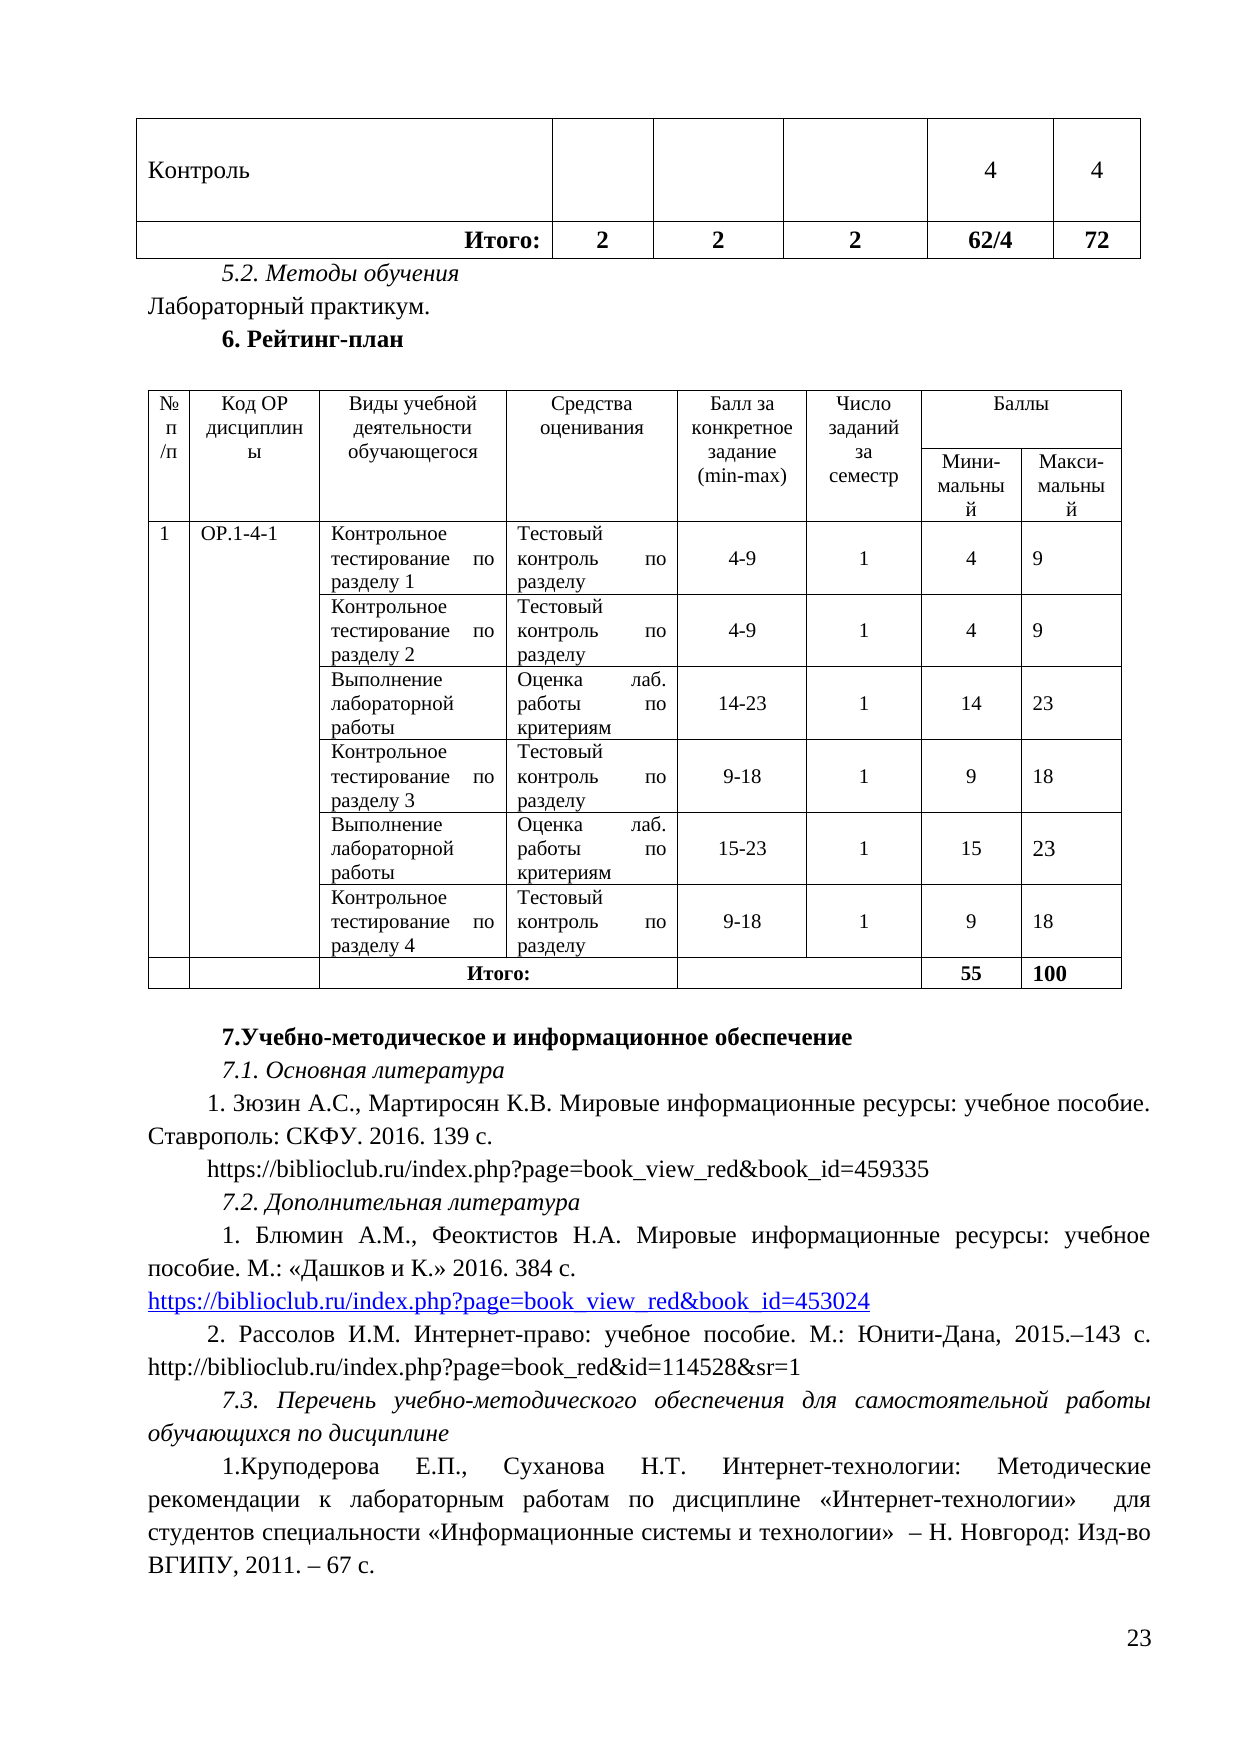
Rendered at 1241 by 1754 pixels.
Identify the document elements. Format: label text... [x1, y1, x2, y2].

table_cell 1 [807, 813, 921, 884]
table_cell 1 [807, 740, 921, 812]
text 6. Рейтинг-план [148, 324, 1152, 353]
table_cell Контрольное тестирование по разделу 4 [320, 885, 506, 957]
table_cell [190, 958, 319, 988]
table_cell 1 [807, 522, 921, 593]
table_cell 1 [807, 667, 921, 739]
table_cell Тестовый контроль по разделу [507, 885, 677, 957]
table_cell Итого: [137, 222, 552, 258]
table_cell 2 [553, 222, 653, 258]
table_cell Выполнение лабораторной работы [320, 813, 506, 884]
table_cell Тестовый контроль по разделу [507, 522, 677, 593]
table_cell ОР.1-4-1 [190, 522, 319, 957]
table_cell 4 [1054, 119, 1140, 221]
table_cell Контрольное тестирование по разделу 2 [320, 595, 506, 666]
text https://biblioclub.ru/index.php?page=book_view_red&book_id=453024 [148, 1286, 1152, 1315]
table_cell 23 [1022, 667, 1121, 739]
table_cell 9 [1022, 522, 1121, 593]
table_cell 2 [654, 222, 783, 258]
text 7.3. Перечень учебно-методического обеспечения для самостоятельной работы обучающихся по дисциплине [148, 1385, 1152, 1447]
table_cell 4 [922, 522, 1021, 593]
table_cell 18 [1022, 885, 1121, 957]
table_cell Тестовый контроль по разделу [507, 595, 677, 666]
table_cell 9-18 [678, 740, 806, 812]
text 1. Зюзин А.С., Мартиросян К.В. Мировые информационные ресурсы: учебное пособие. Ставрополь: СКФУ. 2016. 139 с. [148, 1088, 1152, 1150]
text 5.2. Методы обучения [148, 258, 1152, 287]
table_cell 18 [1022, 740, 1121, 812]
table_cell 100 [1022, 958, 1121, 988]
table_cell 2 [784, 222, 927, 258]
table_cell 4-9 [678, 595, 806, 666]
table_cell Тестовый контроль по разделу [507, 740, 677, 812]
table_cell [784, 119, 927, 221]
table_header Код ОР дисциплины [190, 391, 319, 521]
table_cell Оценка лаб. работы по критериям [507, 813, 677, 884]
table_cell [149, 958, 189, 988]
table_cell Итого: [320, 958, 677, 988]
table_cell 15-23 [678, 813, 806, 884]
table_cell 14 [922, 667, 1021, 739]
table_cell Выполнение лабораторной работы [320, 667, 506, 739]
table_cell Оценка лаб. работы по критериям [507, 667, 677, 739]
table_header Баллы [922, 391, 1121, 448]
table_cell 4-9 [678, 522, 806, 593]
table_header № п/п [149, 391, 189, 521]
text 1.Круподерова Е.П., Суханова Н.Т. Интернет-технологии: Методические рекомендации к лабораторным работам по дисциплине «Интернет-технологии» для студентов специальности «Информационные системы и технологии» – Н. Новгород: Изд-во ВГИПУ, 2011. – 67 с. [148, 1451, 1152, 1579]
table_cell 14-23 [678, 667, 806, 739]
table_cell 1 [807, 885, 921, 957]
text 7.2. Дополнительная литература [148, 1187, 1152, 1216]
table_cell [678, 958, 921, 988]
table_cell 4 [922, 595, 1021, 666]
table_cell 15 [922, 813, 1021, 884]
table_cell 62/4 [928, 222, 1053, 258]
table_cell 9 [922, 740, 1021, 812]
text 7.1. Основная литература [148, 1055, 1152, 1084]
table_header Средства оценивания [507, 391, 677, 521]
table_cell 1 [149, 522, 189, 957]
table_header Виды учебной деятельности обучающегося [320, 391, 506, 521]
table_cell 9-18 [678, 885, 806, 957]
table_cell 9 [1022, 595, 1121, 666]
text Лабораторный практикум. [148, 291, 1152, 320]
text 1. Блюмин А.М., Феоктистов Н.А. Мировые информационные ресурсы: учебное пособие. М.: «Дашков и К.» 2016. 384 с. [148, 1220, 1152, 1282]
table_cell Макси-мальный [1022, 449, 1121, 521]
text 2. Рассолов И.М. Интернет-право: учебное пособие. М.: Юнити-Дана, 2015.–143 с. http://biblioclub.ru/index.php?page=book_red&id=114528&sr=1 [148, 1319, 1152, 1381]
table_cell [553, 119, 653, 221]
text https://biblioclub.ru/index.php?page=book_view_red&book_id=459335 [148, 1154, 1152, 1183]
table_cell 1 [807, 595, 921, 666]
table_cell Контрольное тестирование по разделу 3 [320, 740, 506, 812]
table_cell 23 [1022, 813, 1121, 884]
table_cell Контроль [137, 119, 552, 221]
table_cell 55 [922, 958, 1021, 988]
text 7.Учебно-методическое и информационное обеспечение [148, 1022, 1152, 1051]
table_header Число заданий за семестр [807, 391, 921, 521]
table_header Балл за конкретное задание (min-max) [678, 391, 806, 521]
table_cell [654, 119, 783, 221]
table_cell Мини-мальный [922, 449, 1021, 521]
table_cell 4 [928, 119, 1053, 221]
table_cell Контрольное тестирование по разделу 1 [320, 522, 506, 593]
table_cell 9 [922, 885, 1021, 957]
table_cell 72 [1054, 222, 1140, 258]
